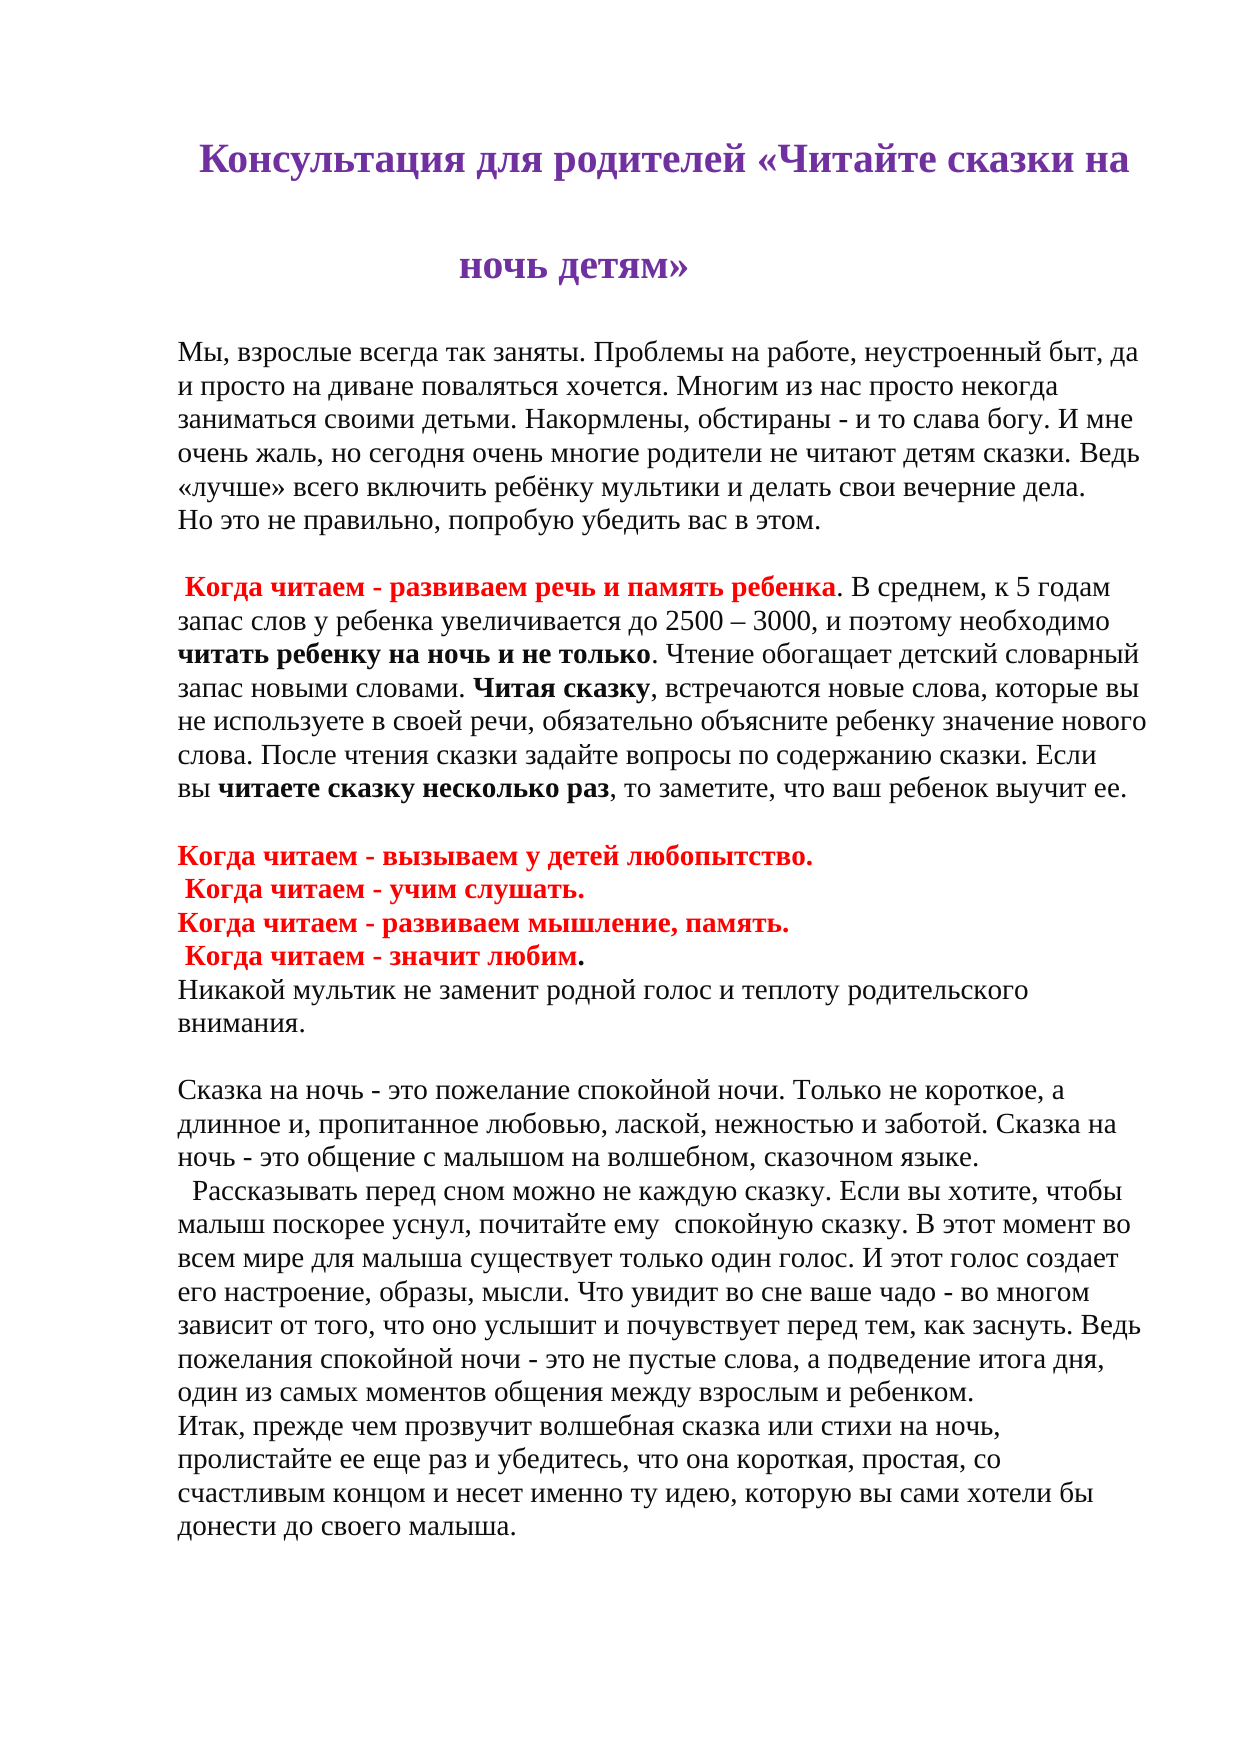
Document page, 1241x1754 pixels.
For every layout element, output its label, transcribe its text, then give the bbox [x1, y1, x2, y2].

text Но это не правильно, попробую убедить вас в этом. [177, 502, 1152, 536]
text Когда читаем - вызываем у детей любопытство. [177, 838, 1152, 871]
text Когда читаем - развиваем речь и память ребенка. В среднем, к 5 годам запас слов у ребенка увеличивается до 2500 – 3000, и поэтому необходимо читать ребенку на ночь и не только. Чтение обогащает детский словарный запас новыми словами. Читая сказку, встречаются новые слова, которые вы не используете в своей речи, обязательно объясните ребенку значение нового слова. После чтения сказки задайте вопросы по содержанию сказки. Если вы читаете сказку несколько раз, то заметите, что ваш ребенок выучит ее. [177, 569, 1152, 804]
text Сказка на ночь - это пожелание спокойной ночи. Только не короткое, а длинное и, пропитанное любовью, лаской, нежностью и заботой. Сказка на ночь - это общение с малышом на волшебном, сказочном языке. [177, 1072, 1152, 1173]
text Мы, взрослые всегда так заняты. Проблемы на работе, неустроенный быт, да и просто на диване поваляться хочется. Многим из нас просто некогда заниматься своими детьми. Накормлены, обстираны - и то слава богу. И мне очень жаль, но сегодня очень многие родители не читают детям сказки. Ведь «лучше» всего включить ребёнку мультики и делать свои вечерние дела. [177, 334, 1152, 502]
text Когда читаем - значит любим. [177, 938, 1152, 972]
text Когда читаем - развиваем мышление, память. [177, 905, 1152, 938]
text Итак, прежде чем прозвучит волшебная сказка или стихи на ночь, пролистайте ее еще раз и убедитесь, что она короткая, простая, со счастливым концом и несет именно ту идею, которую вы сами хотели бы донести до своего малыша. [177, 1408, 1152, 1542]
text Никакой мультик не заменит родной голос и теплоту родительского внимания. [177, 972, 1152, 1039]
text Консультация для родителей «Читайте сказки на ночь детям» [177, 134, 1152, 288]
text Рассказывать перед сном можно не каждую сказку. Если вы хотите, чтобы малыш поскорее уснул, почитайте ему спокойную сказку. В этот момент во всем мире для малыша существует только один голос. И этот голос создает его настроение, образы, мысли. Что увидит во сне ваше чадо - во многом зависит от того, что оно услышит и почувствует перед тем, как заснуть. Ведь пожелания спокойной ночи - это не пустые слова, а подведение итога дня, один из самых моментов общения между взрослым и ребенком. [177, 1173, 1152, 1408]
text Когда читаем - учим слушать. [177, 871, 1152, 905]
